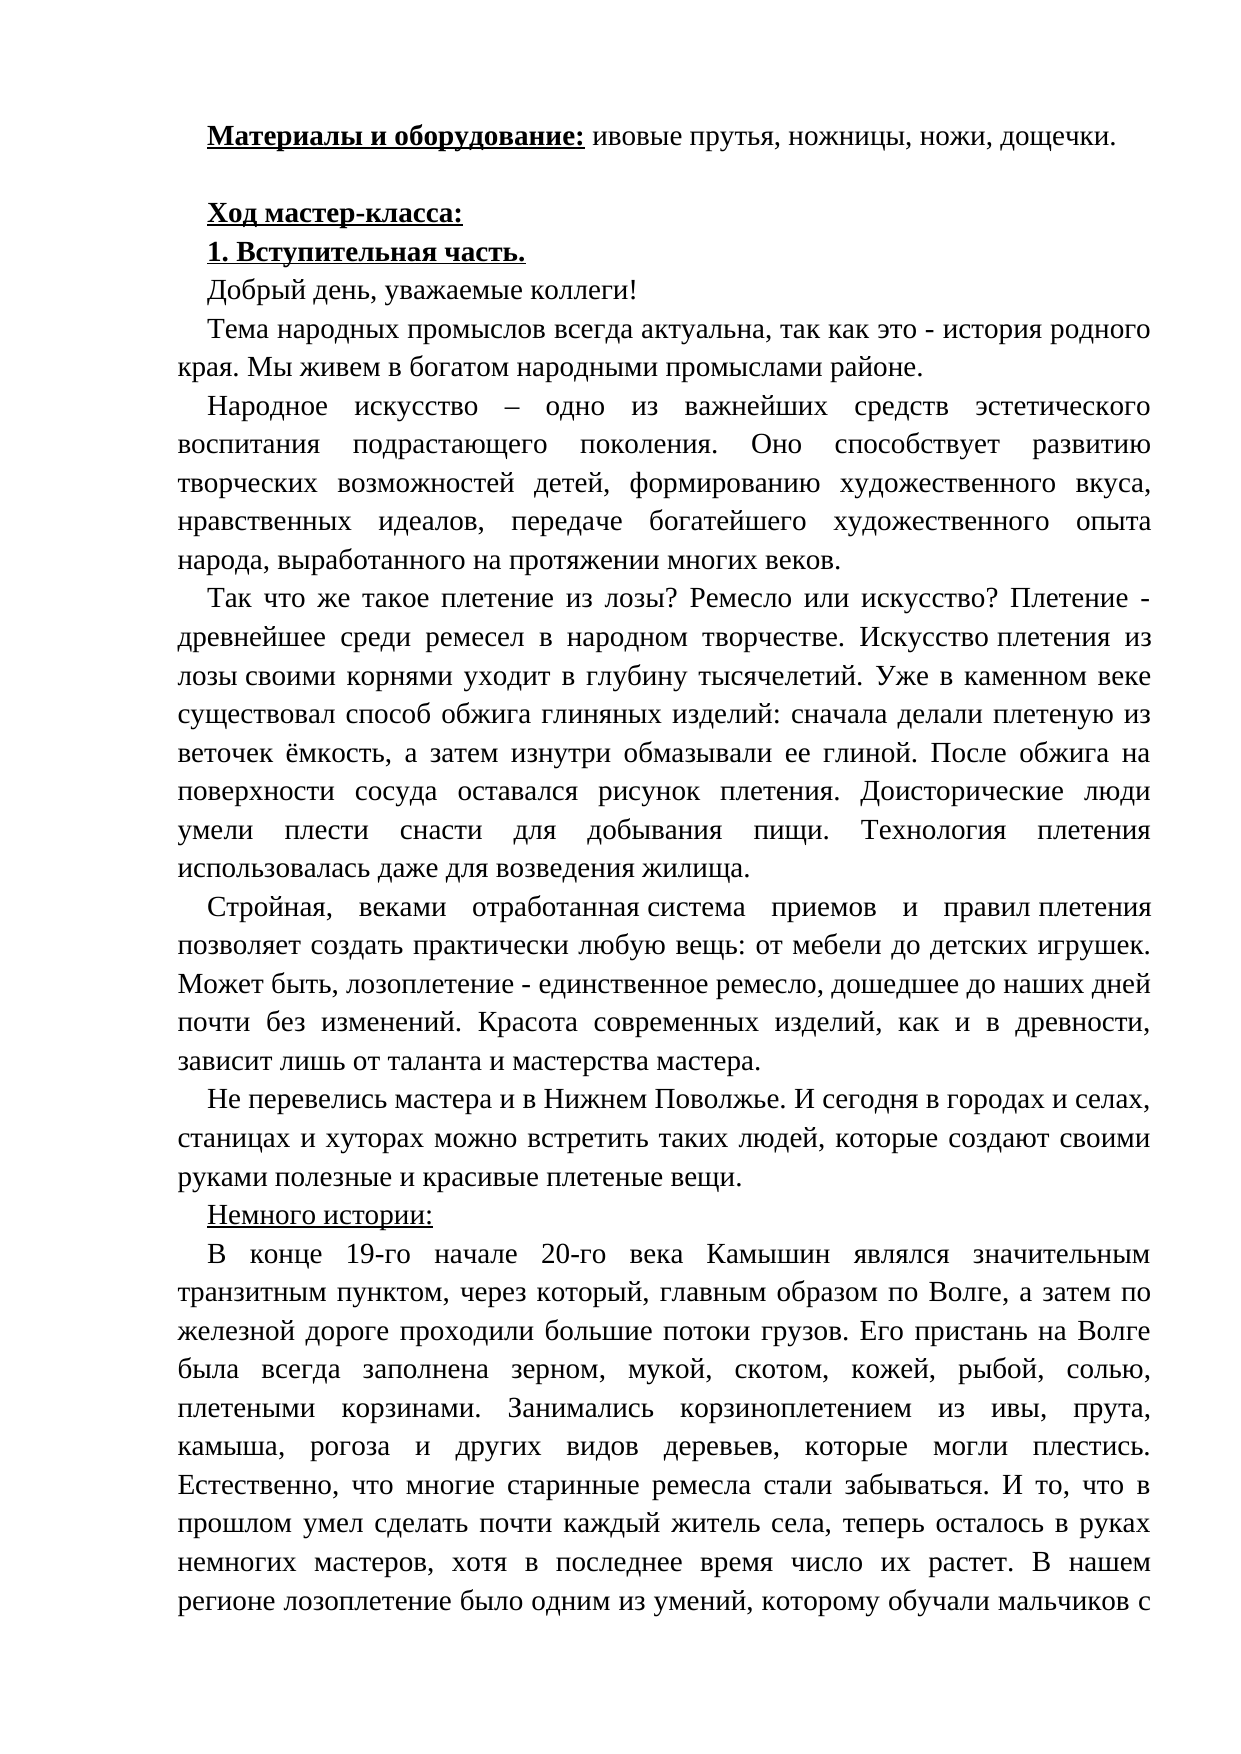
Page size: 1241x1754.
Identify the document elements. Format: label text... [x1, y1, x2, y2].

text Не перевелись мастера и в Нижнем Поволжье. И сегодня в городах и селах, станицах и хуторах можно встретить таких людей, которые создают своими руками полезные и красивые плетеные вещи. [177, 1082, 1152, 1192]
text Материалы и оборудование: ивовые прутья, ножницы, ножи, дощечки. [177, 118, 1152, 152]
text Стройная, веками отработанная система приемов и правил плетения позволяет создать практически любую вещь: от мебели до детских игрушек. Может быть, лозоплетение - единственное ремесло, дошедшее до наших дней почти без изменений. Красота современных изделий, как и в древности, зависит лишь от таланта и мастерства мастера. [177, 889, 1152, 1077]
text Народное искусство – одно из важнейших средств эстетического воспитания подрастающего поколения. Оно способствует развитию творческих возможностей детей, формированию художественного вкуса, нравственных идеалов, передаче богатейшего художественного опыта народа, выработанного на протяжении многих веков. [177, 388, 1152, 576]
text Добрый день, уважаемые коллеги! [207, 272, 1152, 306]
text Ход мастер-класса: [177, 195, 1152, 229]
text Так что же такое плетение из лозы? Ремесло или искусство? Плетение - древнейшее среди ремесел в народном творчестве. Искусство плетения из лозы своими корнями уходит в глубину тысячелетий. Уже в каменном веке существовал способ обжига глиняных изделий: сначала делали плетеную из веточек ёмкость, а затем изнутри обмазывали ее глиной. После обжига на поверхности сосуда оставался рисунок плетения. Доисторические люди умели плести снасти для добывания пищи. Технология плетения использовалась даже для возведения жилища. [177, 581, 1152, 884]
text Тема народных промыслов всегда актуальна, так как это - история родного края. Мы живем в богатом народными промыслами районе. [177, 311, 1152, 383]
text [177, 1236, 1152, 1616]
text Немного истории: [177, 1197, 1152, 1231]
text 1. Вступительная часть. [207, 234, 1152, 267]
